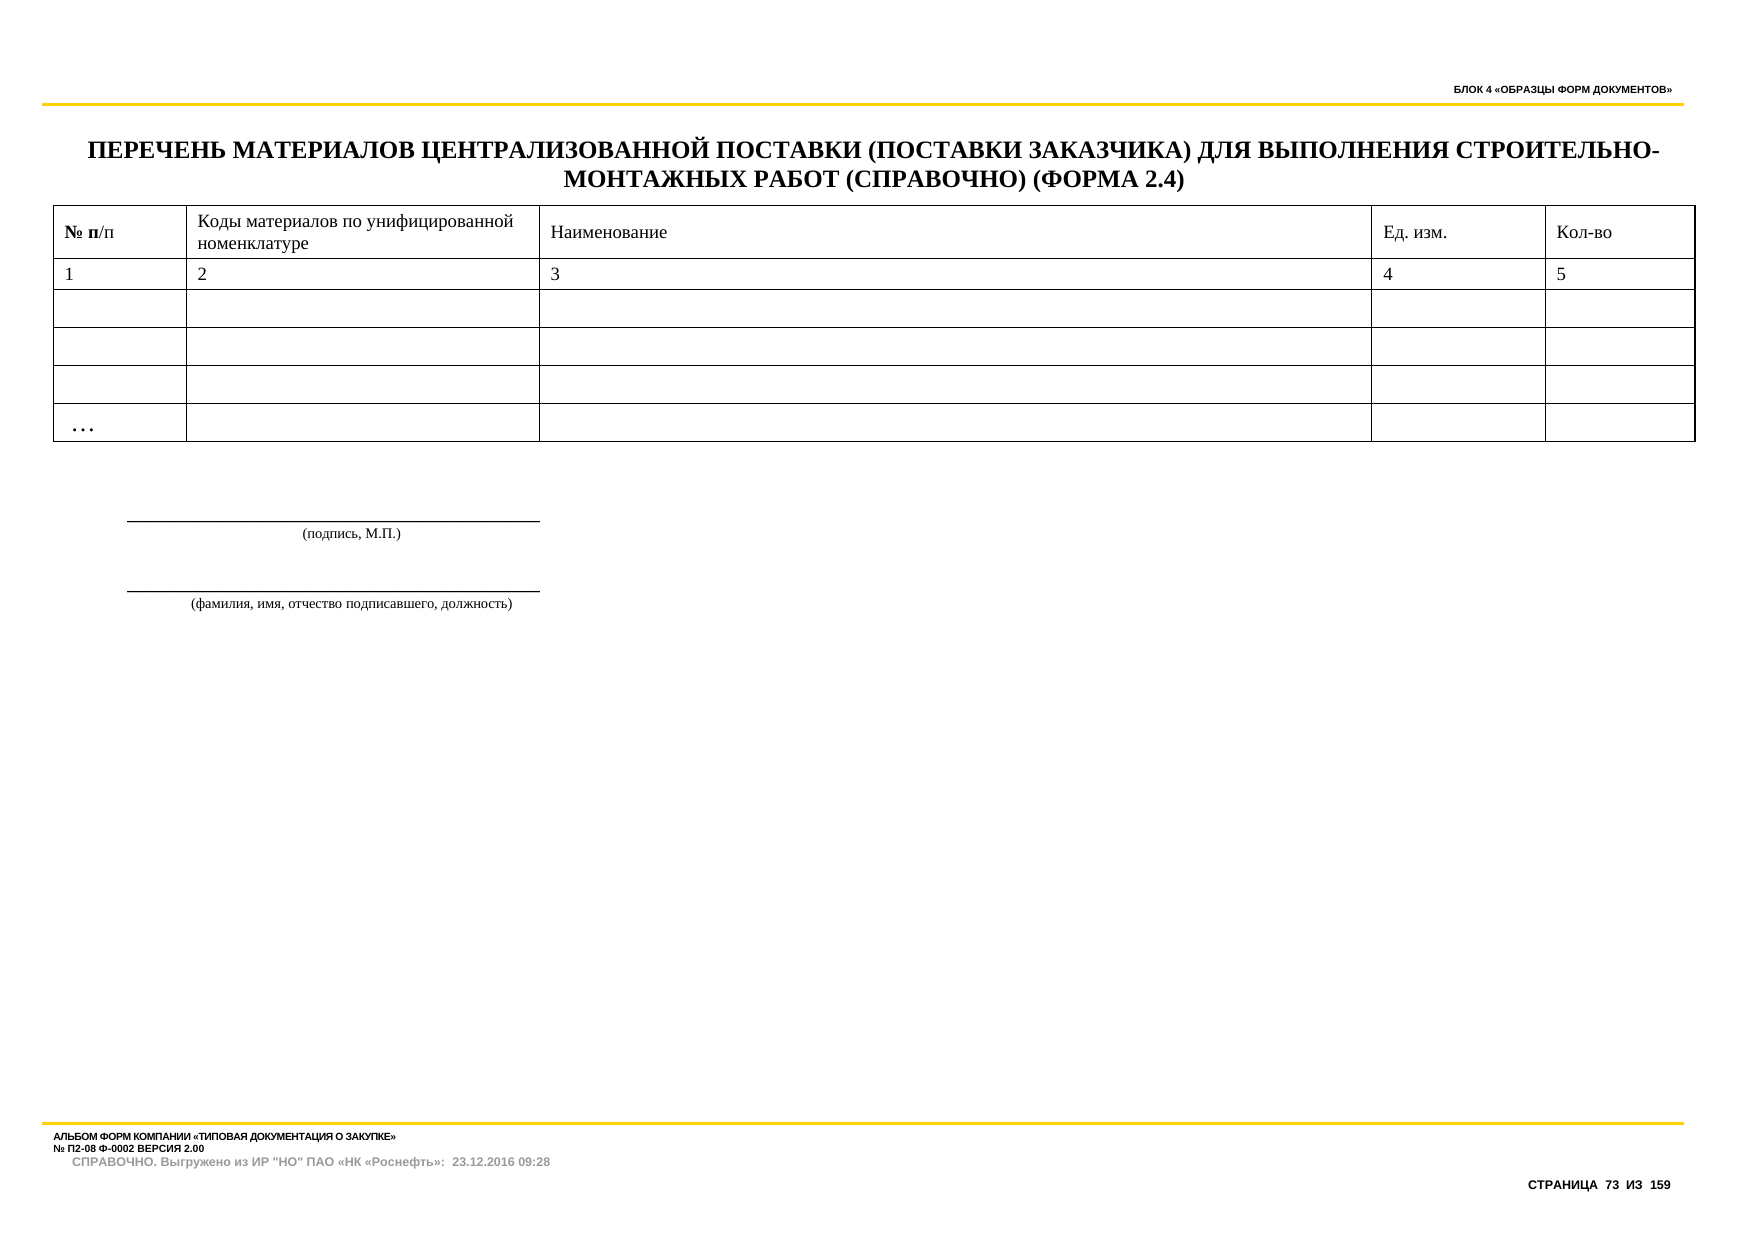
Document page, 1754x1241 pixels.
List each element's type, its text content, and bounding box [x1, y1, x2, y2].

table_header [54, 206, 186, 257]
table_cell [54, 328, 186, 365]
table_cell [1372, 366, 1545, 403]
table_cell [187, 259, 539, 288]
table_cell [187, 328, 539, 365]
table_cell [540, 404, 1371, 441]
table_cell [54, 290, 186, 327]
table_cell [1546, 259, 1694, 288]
text _________________________________ [127, 496, 650, 524]
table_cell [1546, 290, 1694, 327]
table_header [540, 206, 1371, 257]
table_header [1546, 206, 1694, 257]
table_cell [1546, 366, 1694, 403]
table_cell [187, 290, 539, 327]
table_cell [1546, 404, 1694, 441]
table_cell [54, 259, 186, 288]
text _________________________________ [127, 566, 650, 594]
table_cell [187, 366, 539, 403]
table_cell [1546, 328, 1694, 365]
text перечень материалов централизованной поставки (поставки Заказчика) для выполнения строительно-монтажных работ (справочно) (Форма 2.4) [53, 135, 1695, 192]
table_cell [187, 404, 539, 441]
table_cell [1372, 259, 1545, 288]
text (фамилия, имя, отчество подписавшего, должность) [53, 594, 650, 623]
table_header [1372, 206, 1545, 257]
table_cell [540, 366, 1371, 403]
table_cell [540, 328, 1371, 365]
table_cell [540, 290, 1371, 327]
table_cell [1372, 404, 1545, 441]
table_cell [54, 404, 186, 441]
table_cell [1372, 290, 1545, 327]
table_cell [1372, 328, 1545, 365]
text (подпись, М.П.) [53, 524, 650, 553]
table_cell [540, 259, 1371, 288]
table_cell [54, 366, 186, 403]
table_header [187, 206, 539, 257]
